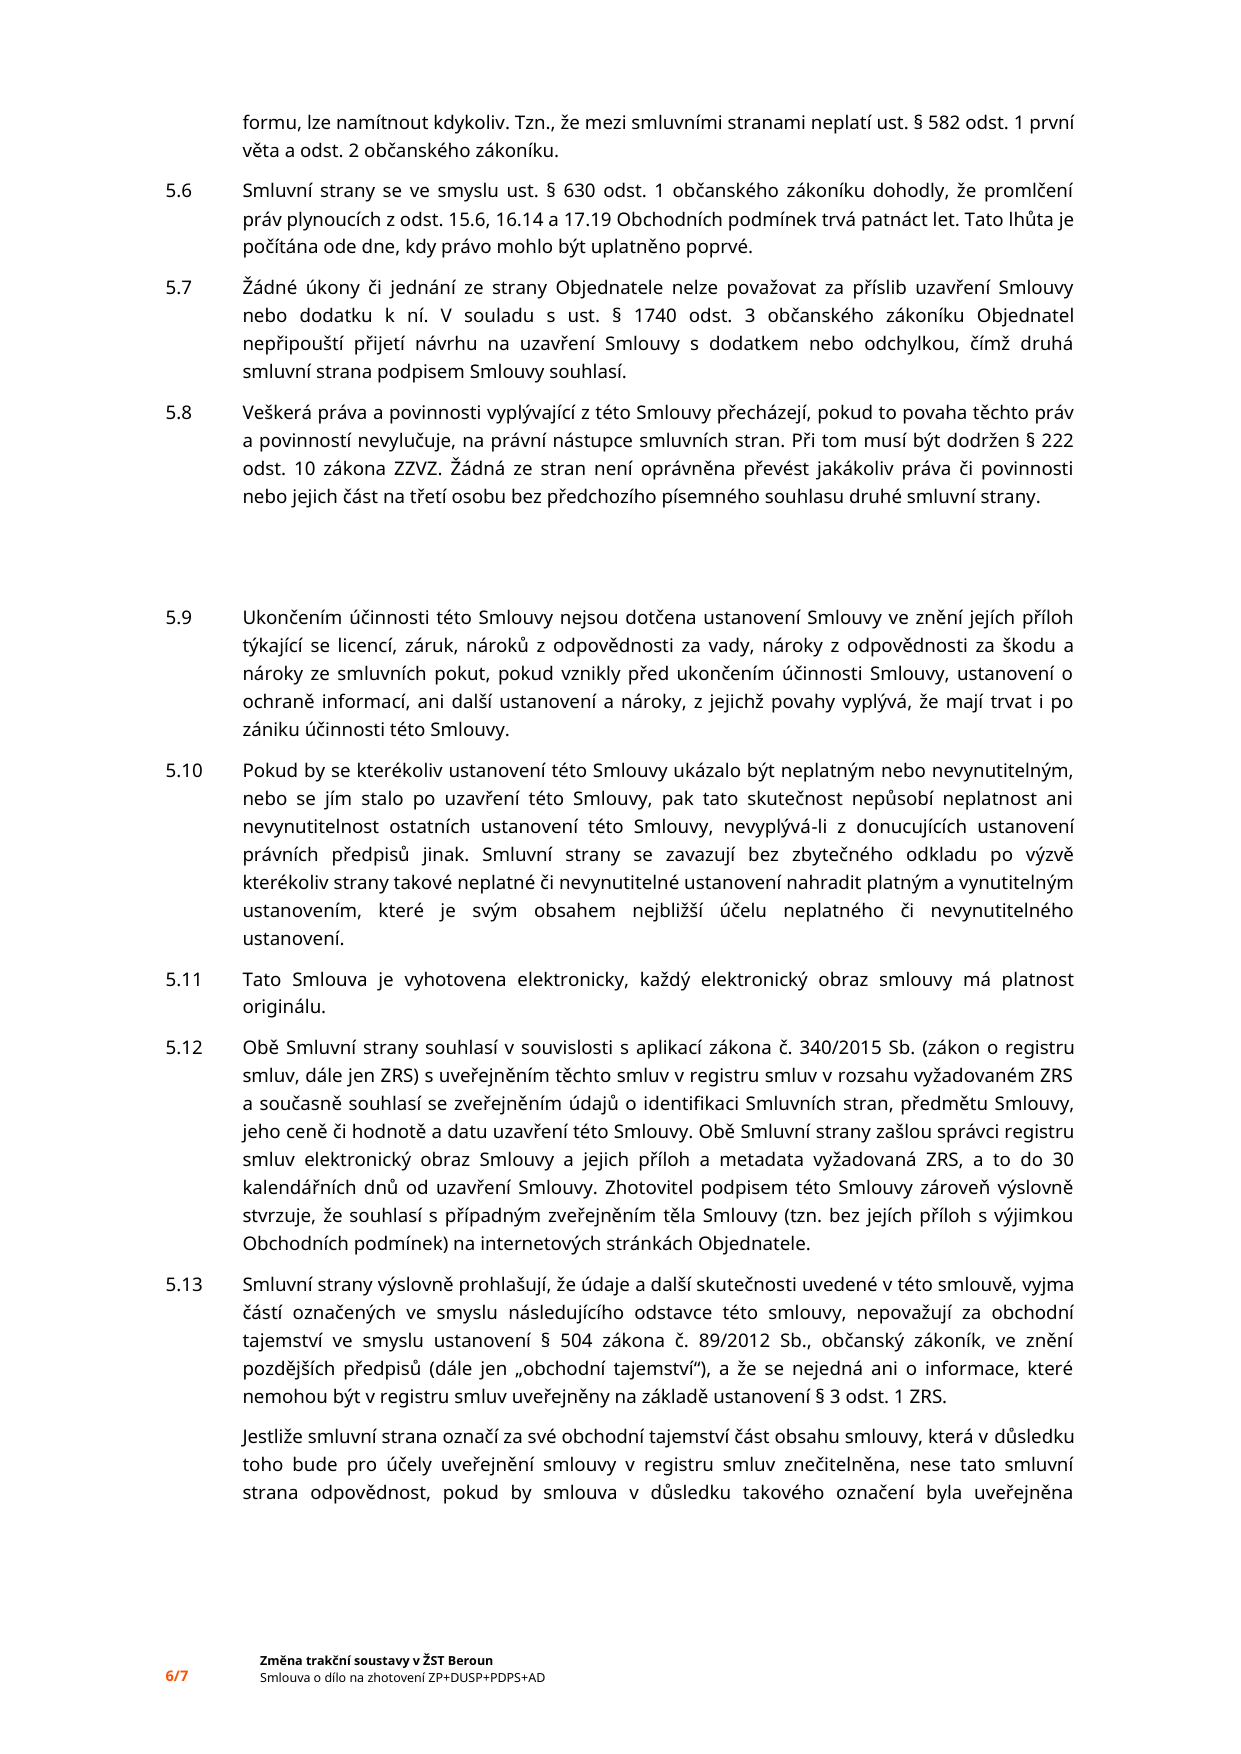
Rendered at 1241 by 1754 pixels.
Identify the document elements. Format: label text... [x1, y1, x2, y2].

text Obě Smluvní strany souhlasí v souvislosti s aplikací zákona č. 340/2015 Sb. (zákon o registru smluv, dále jen ZRS) s uveřejněním těchto smluv v registru smluv v rozsahu vyžadovaném ZRS a současně souhlasí se zveřejněním údajů o identifikaci Smluvních stran, předmětu Smlouvy, jeho ceně či hodnotě a datu uzavření této Smlouvy. Obě Smluvní strany zašlou správci registru smluv elektronický obraz Smlouvy a jejich příloh a metadata vyžadovaná ZRS, a to do 30 kalendářních dnů od uzavření Smlouvy. Zhotovitel podpisem této Smlouvy zároveň výslovně stvrzuje, že souhlasí s případným zveřejněním těla Smlouvy (tzn. bez jejích příloh s výjimkou Obchodních podmínek) na internetových stránkách Objednatele. [165, 1034, 1075, 1256]
text Ukončením účinnosti této Smlouvy nejsou dotčena ustanovení Smlouvy ve znění jejích příloh týkající se licencí, záruk, nároků z odpovědnosti za vady, nároky z odpovědnosti za škodu a nároky ze smluvních pokut, pokud vznikly před ukončením účinnosti Smlouvy, ustanovení o ochraně informací, ani další ustanovení a nároky, z jejichž povahy vyplývá, že mají trvat i po zániku účinnosti této Smlouvy. [165, 604, 1075, 742]
text Smluvní strany výslovně prohlašují, že údaje a další skutečnosti uvedené v této smlouvě, vyjma částí označených ve smyslu následujícího odstavce této smlouvy, nepovažují za obchodní tajemství ve smyslu ustanovení § 504 zákona č. 89/2012 Sb., občanský zákoník, ve znění pozdějších předpisů (dále jen „obchodní tajemství“), a že se nejedná ani o informace, které nemohou být v registru smluv uveřejněny na základě ustanovení § 3 odst. 1 ZRS. [165, 1271, 1075, 1409]
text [242, 1424, 1075, 1505]
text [165, 109, 1075, 163]
text Žádné úkony či jednání ze strany Objednatele nelze považovat za příslib uzavření Smlouvy nebo dodatku k ní. V souladu s ust. § 1740 odst. 3 občanského zákoníku Objednatel nepřipouští přijetí návrhu na uzavření Smlouvy s dodatkem nebo odchylkou, čímž druhá smluvní strana podpisem Smlouvy souhlasí. [165, 274, 1075, 384]
text Tato Smlouva je vyhotovena elektronicky, každý elektronický obraz smlouvy má platnost originálu. [165, 966, 1075, 1019]
text Smluvní strany se ve smyslu ust. § 630 odst. 1 občanského zákoníku dohodly, že promlčení práv plynoucích z odst. 15.6, 16.14 a 17.19 Obchodních podmínek trvá patnáct let. Tato lhůta je počítána ode dne, kdy právo mohlo být uplatněno poprvé. [165, 178, 1075, 259]
text Veškerá práva a povinnosti vyplývající z této Smlouvy přecházejí, pokud to povaha těchto práv a povinností nevylučuje, na právní nástupce smluvních stran. Při tom musí být dodržen § 222 odst. 10 zákona ZZVZ. Žádná ze stran není oprávněna převést jakákoliv práva či povinnosti nebo jejich část na třetí osobu bez předchozího písemného souhlasu druhé smluvní strany. [165, 399, 1075, 508]
text Pokud by se kterékoliv ustanovení této Smlouvy ukázalo být neplatným nebo nevynutitelným, nebo se jím stalo po uzavření této Smlouvy, pak tato skutečnost nepůsobí neplatnost ani nevynutitelnost ostatních ustanovení této Smlouvy, nevyplývá-li z donucujících ustanovení právních předpisů jinak. Smluvní strany se zavazují bez zbytečného odkladu po výzvě kterékoliv strany takové neplatné či nevynutitelné ustanovení nahradit platným a vynutitelným ustanovením, které je svým obsahem nejbližší účelu neplatného či nevynutitelného ustanovení. [165, 757, 1075, 951]
